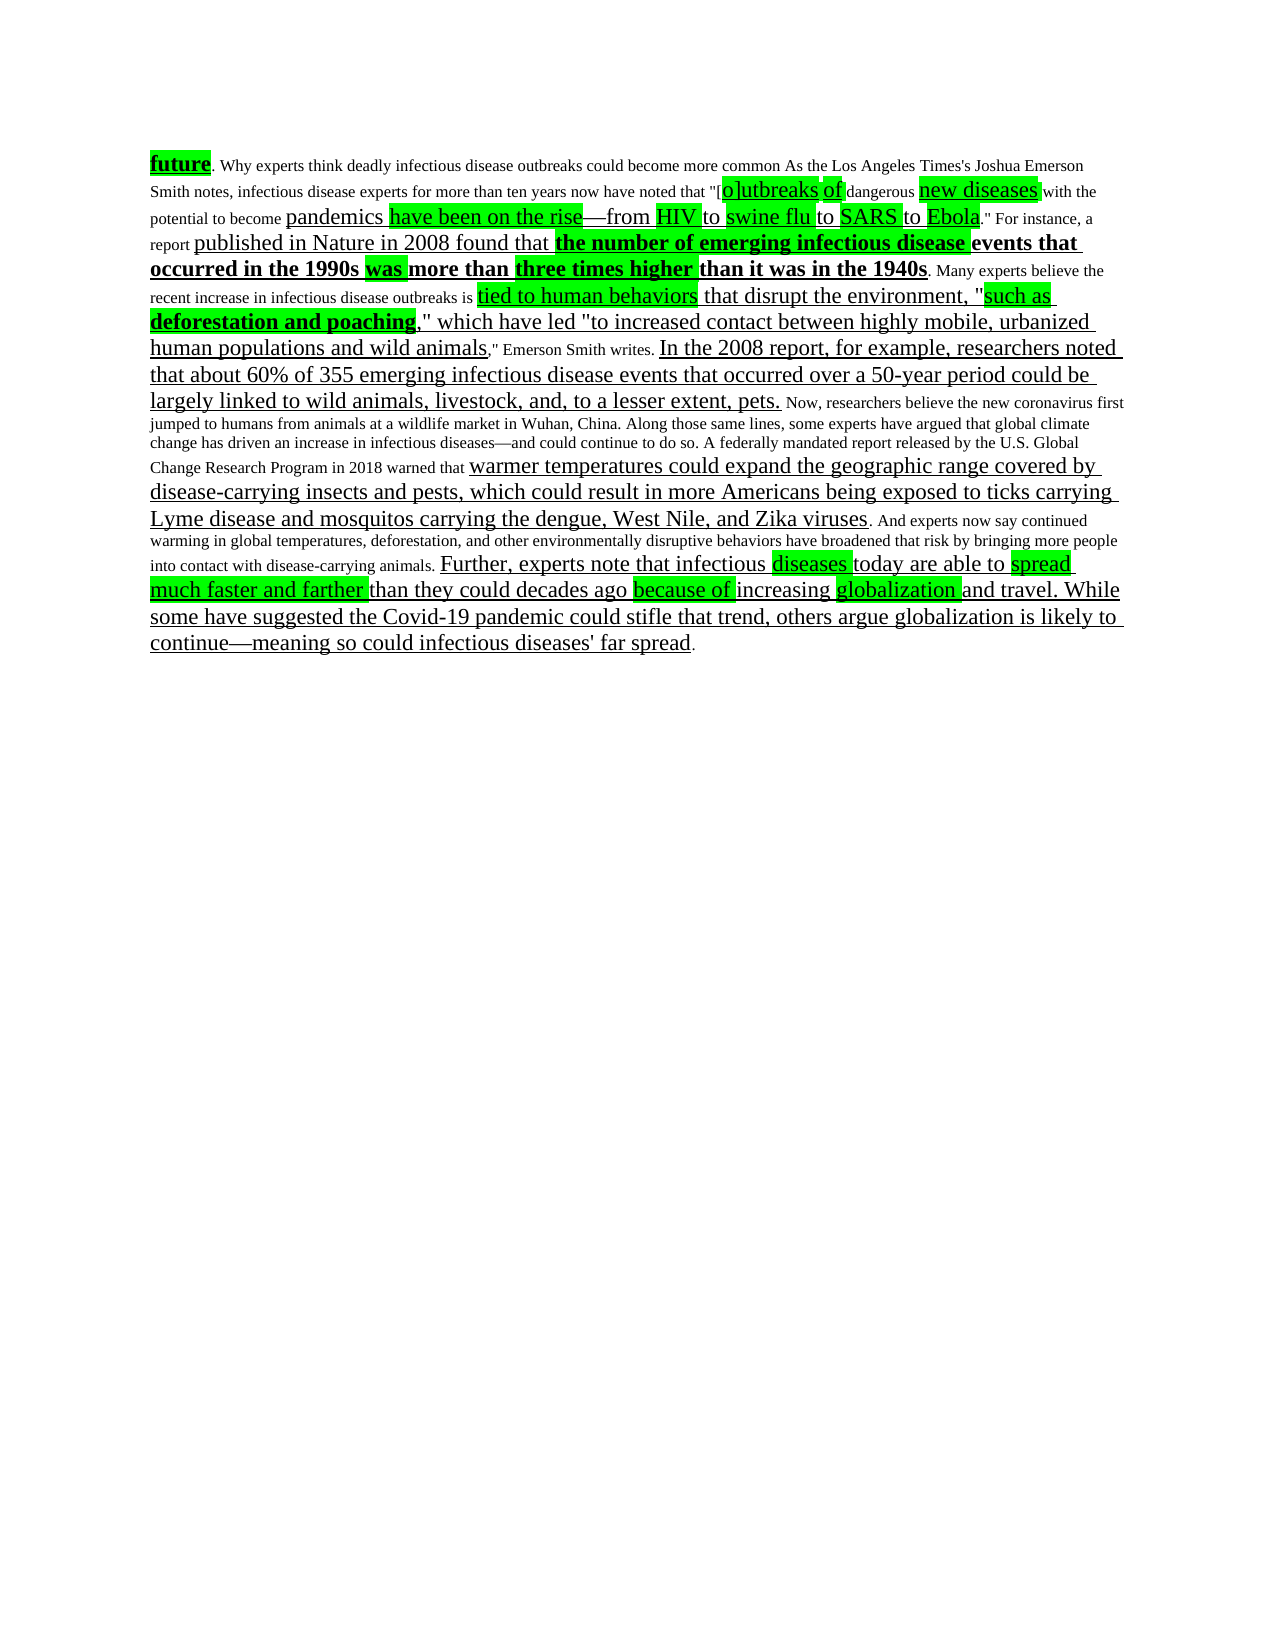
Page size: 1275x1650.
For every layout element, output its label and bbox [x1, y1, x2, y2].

text [150, 150, 1125, 656]
